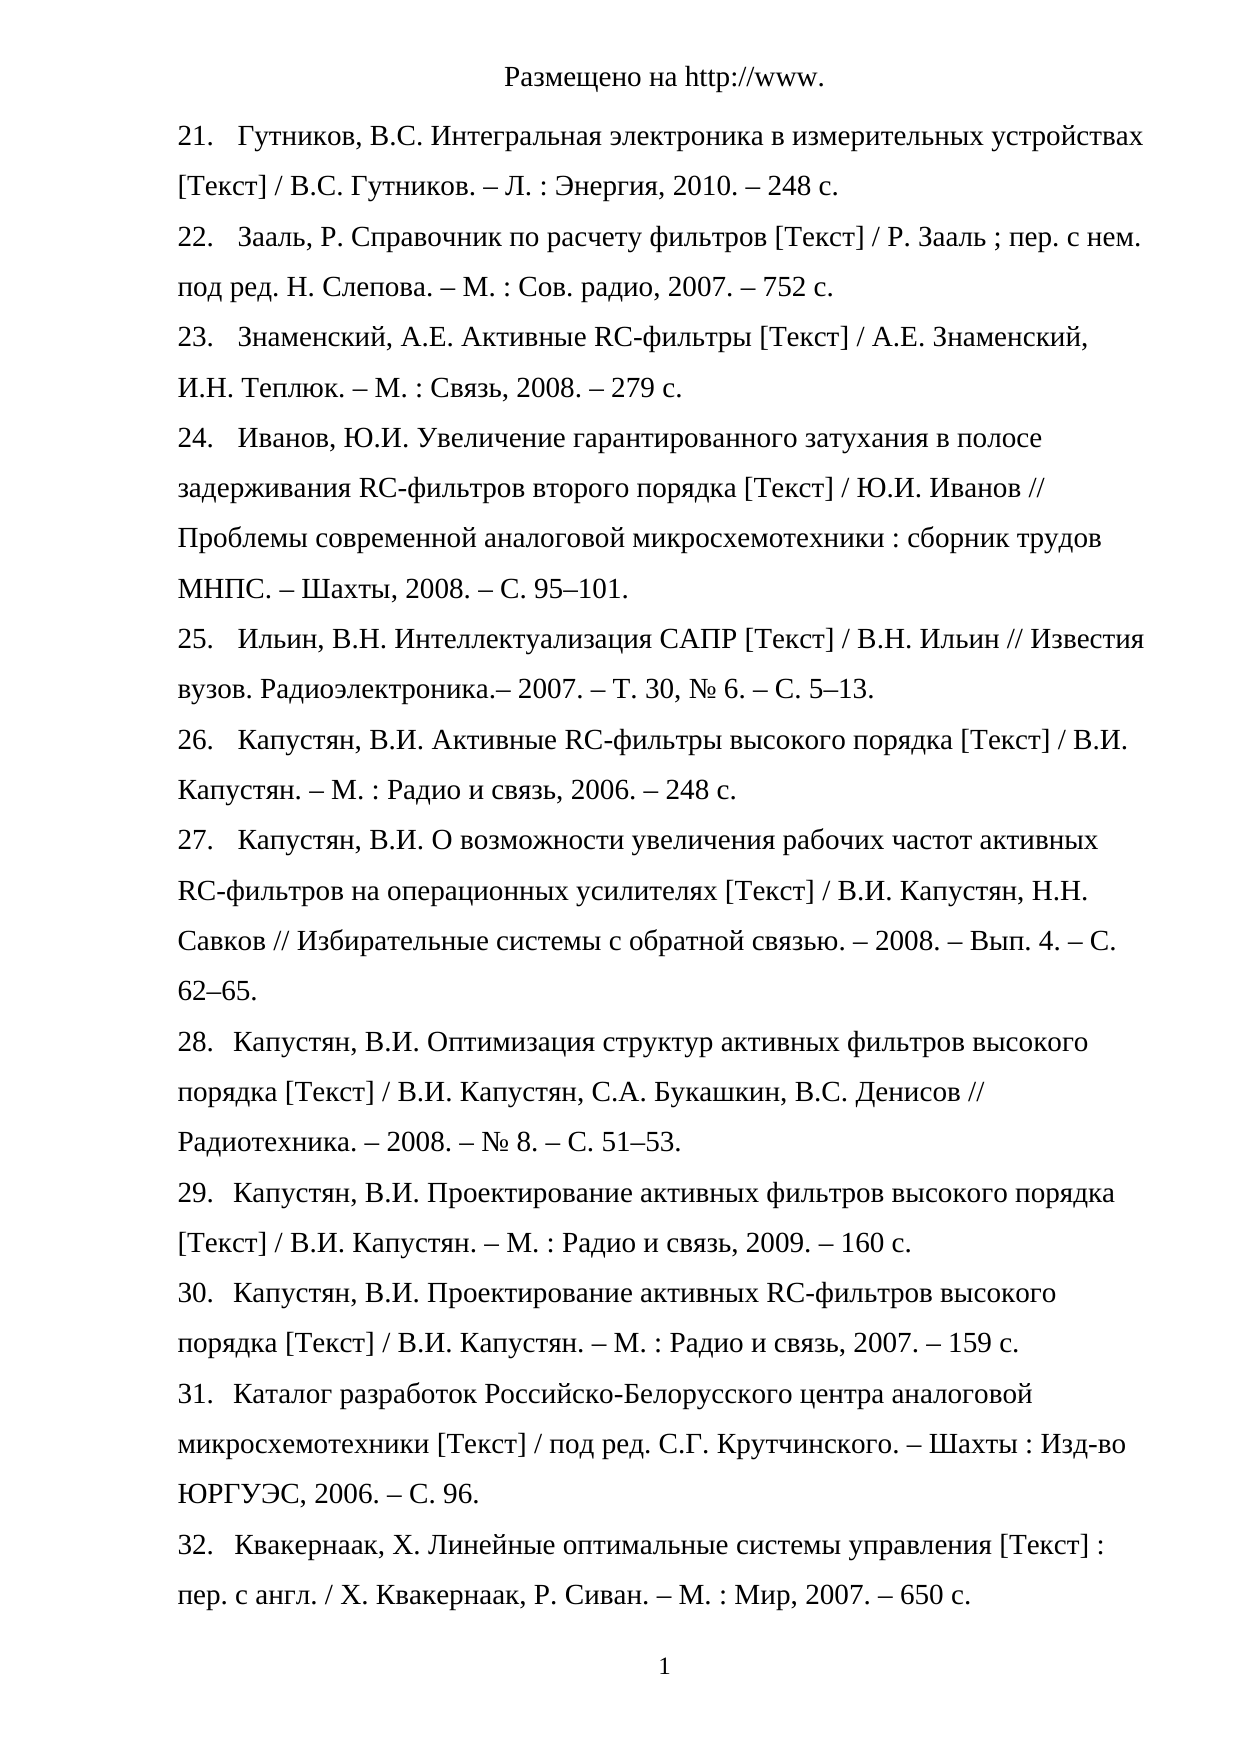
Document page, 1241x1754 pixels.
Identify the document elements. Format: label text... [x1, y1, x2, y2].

list Зааль, Р. Справочник по расчету фильтров [Текст] / Р. Зааль ; пер. с нем. под ред. Н. Слепова. – М. : Сов. радио, 2007. – 752 с. [177, 219, 1152, 303]
list Капустян, В.И. Проектирование активных RC-фильтров высокого порядка [Текст] / В.И. Капустян. – М. : Радио и связь, 2007. – 159 с. [177, 1275, 1152, 1359]
list Каталог разработок Российско-Белорусского центра аналоговой микросхемотехники [Текст] / под ред. С.Г. Крутчинского. – Шахты : Изд-во ЮРГУЭС, 2006. – С. 96. [177, 1376, 1152, 1510]
list Ильин, В.Н. Интеллектуализация САПР [Текст] / В.Н. Ильин // Известия вузов. Радиоэлектроника.– 2007. – Т. 30, № 6. – С. 5–13. [177, 621, 1152, 705]
list Иванов, Ю.И. Увеличение гарантированного затухания в полосе задерживания RC-фильтров второго порядка [Текст] / Ю.И. Иванов // Проблемы современной аналоговой микросхемотехники : сборник трудов МНПС. – Шахты, 2008. – С. 95–101. [177, 420, 1152, 604]
list Капустян, В.И. Активные RC-фильтры высокого порядка [Текст] / В.И. Капустян. – М. : Радио и связь, 2006. – 248 с. [177, 722, 1152, 806]
list Капустян, В.И. Оптимизация структур активных фильтров высокого порядка [Текст] / В.И. Капустян, С.А. Букашкин, В.С. Денисов // Радиотехника. – 2008. – № 8. – С. 51–53. [177, 1024, 1152, 1158]
list Квакернаак, Х. Линейные оптимальные системы управления [Текст] : пер. с англ. / Х. Квакернаак, Р. Сиван. – М. : Мир, 2007. – 650 с. [177, 1527, 1152, 1611]
list Капустян, В.И. О возможности увеличения рабочих частот активных RC-фильтров на операционных усилителях [Текст] / В.И. Капустян, Н.Н. Савков // Избирательные системы с обратной связью. – 2008. – Вып. 4. – С. 62–65. [177, 822, 1152, 1007]
list Капустян, В.И. Проектирование активных фильтров высокого порядка [Текст] / В.И. Капустян. – М. : Радио и связь, 2009. – 160 с. [177, 1175, 1152, 1258]
list Гутников, В.С. Интегральная электроника в измерительных устройствах [Текст] / В.С. Гутников. – Л. : Энергия, 2010. – 248 с. [177, 118, 1152, 202]
list Знаменский, А.Е. Активные RC-фильтры [Текст] / А.Е. Знаменский, И.Н. Теплюк. – М. : Связь, 2008. – 279 с. [177, 319, 1152, 403]
